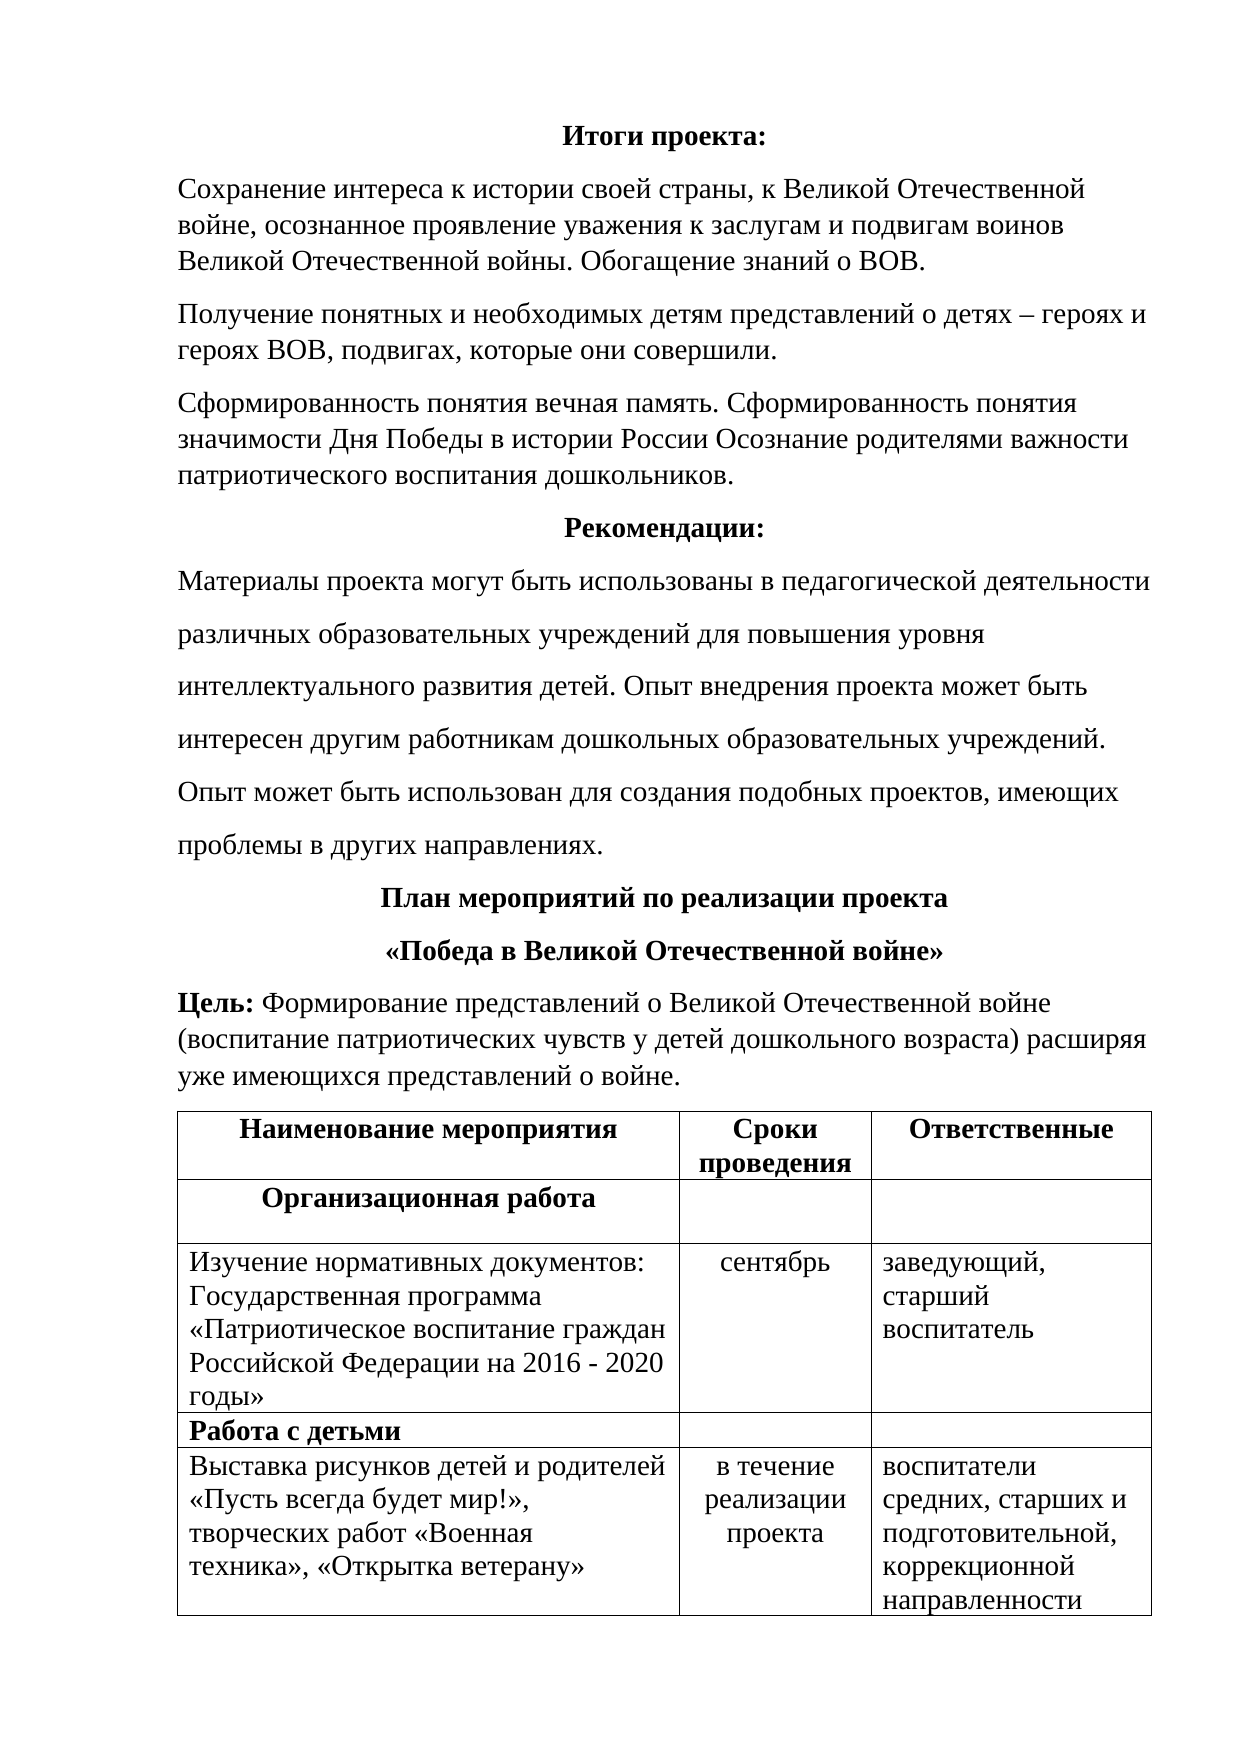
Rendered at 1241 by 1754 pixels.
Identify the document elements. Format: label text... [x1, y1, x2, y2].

text Цель: Формирование представлений о Великой Отечественной войне (воспитание патриотических чувств у детей дошкольного возраста) расширяя уже имеющихся представлений о войне. [177, 985, 1152, 1091]
table_header Сроки проведения [680, 1112, 871, 1179]
text Материалы проекта могут быть использованы в педагогической деятельности [177, 563, 1152, 596]
table_header Ответственные [872, 1112, 1151, 1179]
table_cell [680, 1448, 871, 1615]
text проблемы в других направлениях. [177, 827, 1152, 861]
table_header Наименование мероприятия [178, 1112, 679, 1179]
table_cell [872, 1180, 1151, 1243]
table_cell [680, 1180, 871, 1243]
table_cell [680, 1413, 871, 1447]
text Сохранение интереса к истории своей страны, к Великой Отечественной войне, осознанное проявление уважения к заслугам и подвигам воинов Великой Отечественной войны. Обогащение знаний о ВОВ. [177, 171, 1152, 277]
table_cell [178, 1448, 679, 1615]
table_cell Работа с детьми [178, 1413, 679, 1447]
text План мероприятий по реализации проекта [177, 880, 1152, 913]
text различных образовательных учреждений для повышения уровня [177, 616, 1152, 649]
text интересен другим работникам дошкольных образовательных учреждений. [177, 721, 1152, 755]
table_cell Изучение нормативных документов: Государственная программа «Патриотическое воспитание граждан Российской Федерации на 2016 - 2020 годы» [178, 1244, 679, 1412]
text Получение понятных и необходимых детям представлений о детях – героях и героях ВОВ, подвигах, которые они совершили. [177, 296, 1152, 366]
text «Победа в Великой Отечественной войне» [177, 933, 1152, 966]
text Рекомендации: [177, 510, 1152, 544]
text интеллектуального развития детей. Опыт внедрения проекта может быть [177, 668, 1152, 702]
table_cell [872, 1413, 1151, 1447]
table_cell Организационная работа [178, 1180, 679, 1243]
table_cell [872, 1448, 1151, 1615]
table_cell заведующий, старший воспитатель [872, 1244, 1151, 1412]
text Опыт может быть использован для создания подобных проектов, имеющих [177, 774, 1152, 808]
text Итоги проекта: [177, 118, 1152, 152]
text Сформированность понятия вечная память. Сформированность понятия значимости Дня Победы в истории России Осознание родителями важности патриотического воспитания дошкольников. [177, 385, 1152, 491]
table_cell сентябрь [680, 1244, 871, 1412]
